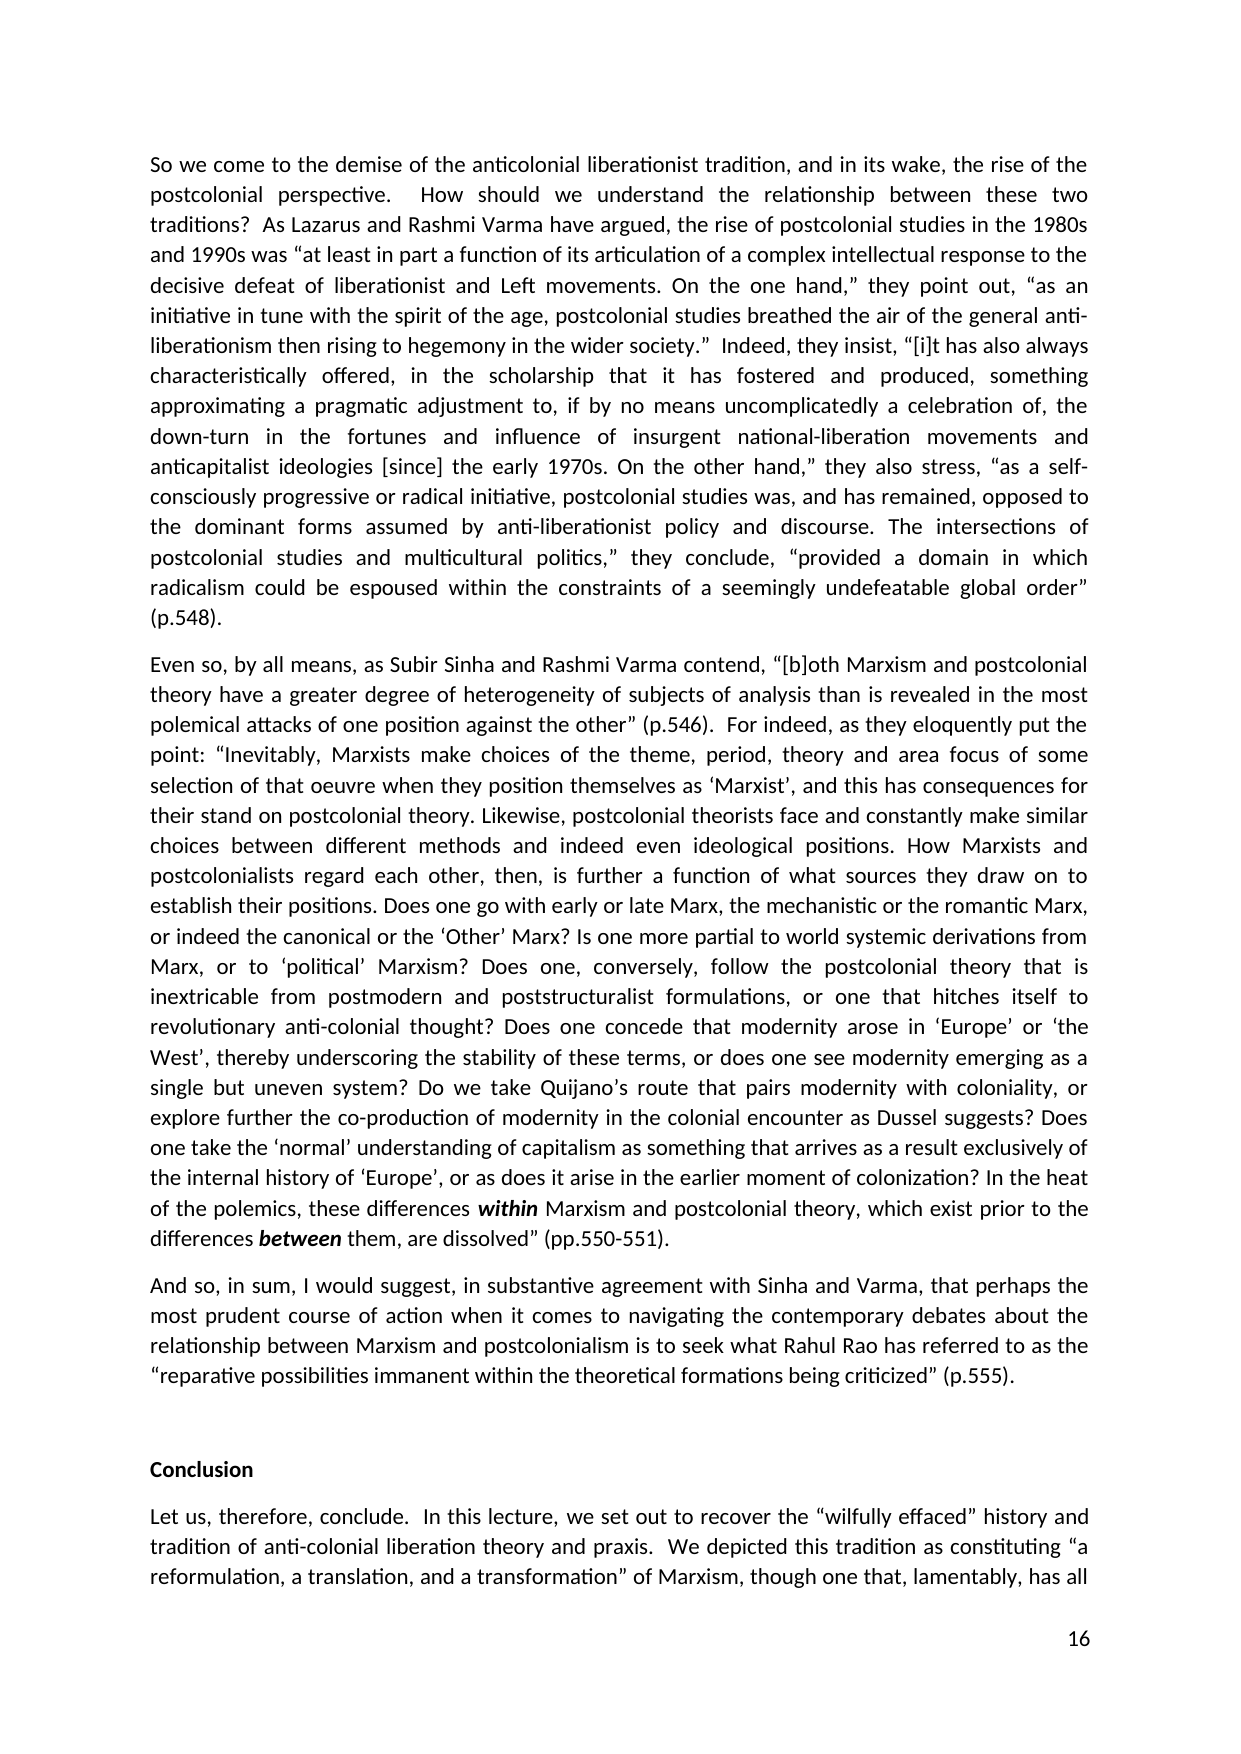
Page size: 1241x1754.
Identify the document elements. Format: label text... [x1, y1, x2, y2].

text So we come to the demise of the anticolonial liberationist tradition, and in its wake, the rise of the postcolonial perspective. How should we understand the relationship between these two traditions? As Lazarus and Rashmi Varma have argued, the rise of postcolonial studies in the 1980s and 1990s was “at least in part a function of its articulation of a complex intellectual response to the decisive defeat of liberationist and Left movements. On the one hand,” they point out, “as an initiative in tune with the spirit of the age, postcolonial studies breathed the air of the general anti-liberationism then rising to hegemony in the wider society.” Indeed, they insist, “[i]t has also always characteristically offered, in the scholarship that it has fostered and produced, something approximating a pragmatic adjustment to, if by no means uncomplicatedly a celebration of, the down-turn in the fortunes and influence of insurgent national-liberation movements and anticapitalist ideologies [since] the early 1970s. On the other hand,” they also stress, “as a self-consciously progressive or radical initiative, postcolonial studies was, and has remained, opposed to the dominant forms assumed by anti-liberationist policy and discourse. The intersections of postcolonial studies and multicultural politics,” they conclude, “provided a domain in which radicalism could be espoused within the constraints of a seemingly undefeatable global order” (p.548). [150, 150, 1090, 631]
text And so, in sum, I would suggest, in substantive agreement with Sinha and Varma, that perhaps the most prudent course of action when it comes to navigating the contemporary debates about the relationship between Marxism and postcolonialism is to seek what Rahul Rao has referred to as the “reparative possibilities immanent within the theoretical formations being criticized” (p.555). [150, 1271, 1090, 1389]
text Conclusion [150, 1455, 1090, 1483]
text Even so, by all means, as Subir Sinha and Rashmi Varma contend, “[b]oth Marxism and postcolonial theory have a greater degree of heterogeneity of subjects of analysis than is revealed in the most polemical attacks of one position against the other” (p.546). For indeed, as they eloquently put the point: “Inevitably, Marxists make choices of the theme, period, theory and area focus of some selection of that oeuvre when they position themselves as ‘Marxist’, and this has consequences for their stand on postcolonial theory. Likewise, postcolonial theorists face and constantly make similar choices between different methods and indeed even ideological positions. How Marxists and postcolonialists regard each other, then, is further a function of what sources they draw on to establish their positions. Does one go with early or late Marx, the mechanistic or the romantic Marx, or indeed the canonical or the ‘Other’ Marx? Is one more partial to world systemic derivations from Marx, or to ‘political’ Marxism? Does one, conversely, follow the postcolonial theory that is inextricable from postmodern and poststructuralist formulations, or one that hitches itself to revolutionary anti-colonial thought? Does one concede that modernity arose in ‘Europe’ or ‘the West’, thereby underscoring the stability of these terms, or does one see modernity emerging as a single but uneven system? Do we take Quijano’s route that pairs modernity with coloniality, or explore further the co-production of modernity in the colonial encounter as Dussel suggests? Does one take the ‘normal’ understanding of capitalism as something that arrives as a result exclusively of the internal history of ‘Europe’, or as does it arise in the earlier moment of colonization? In the heat of the polemics, these differences within Marxism and postcolonial theory, which exist prior to the differences between them, are dissolved” (pp.550-551). [150, 650, 1090, 1252]
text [150, 1502, 1090, 1591]
